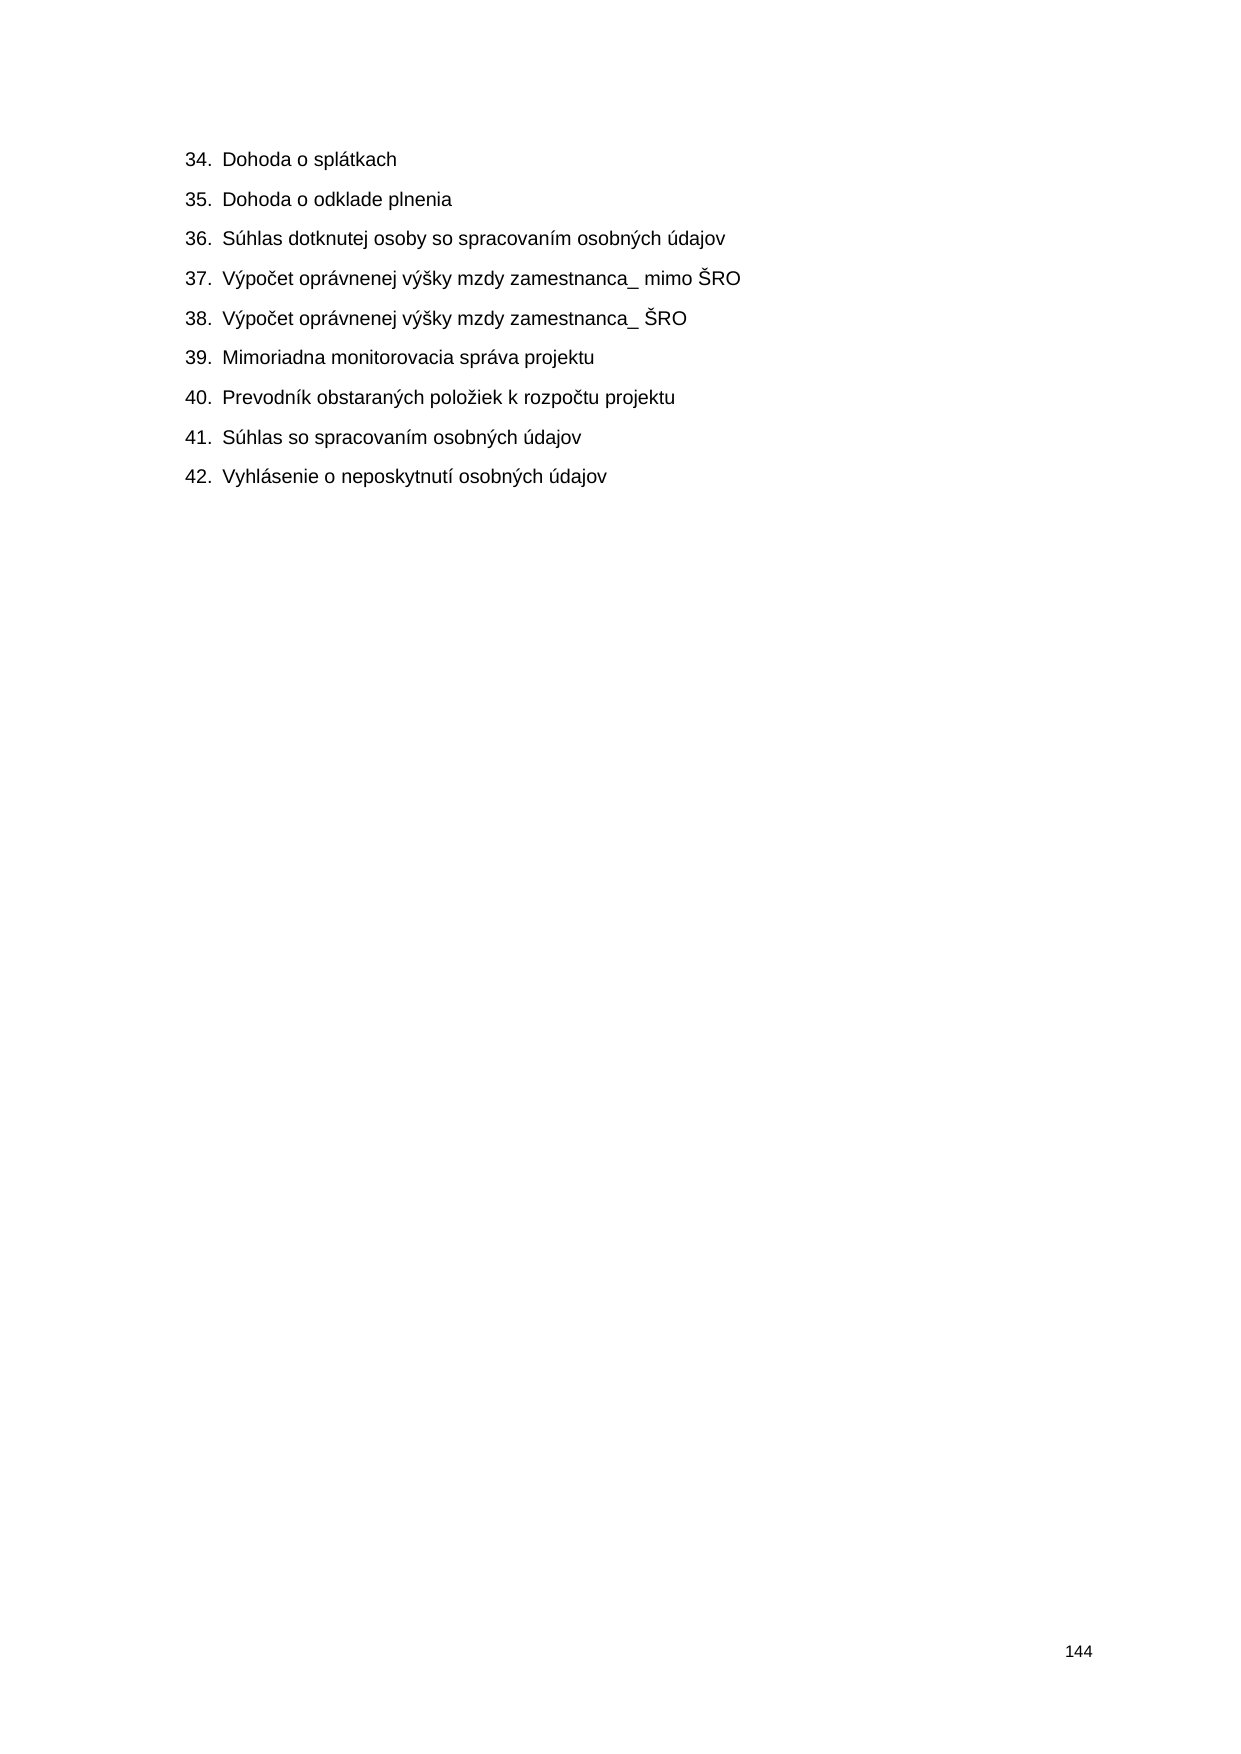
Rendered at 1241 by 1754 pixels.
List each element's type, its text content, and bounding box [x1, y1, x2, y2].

list Prevodník obstaraných položiek k rozpočtu projektu [185, 386, 1092, 408]
list Dohoda o odklade plnenia [185, 187, 1092, 210]
list Súhlas so spracovaním osobných údajov [185, 426, 1092, 448]
list Súhlas dotknutej osoby so spracovaním osobných údajov [185, 227, 1092, 250]
list Mimoriadna monitorovacia správa projektu [185, 346, 1092, 369]
list Výpočet oprávnenej výšky mzdy zamestnanca_ ŠRO [185, 306, 1092, 329]
list Vyhlásenie o neposkytnutí osobných údajov [185, 465, 1092, 488]
list Výpočet oprávnenej výšky mzdy zamestnanca_ mimo ŠRO [185, 267, 1092, 289]
list Dohoda o splátkach [185, 148, 1092, 170]
